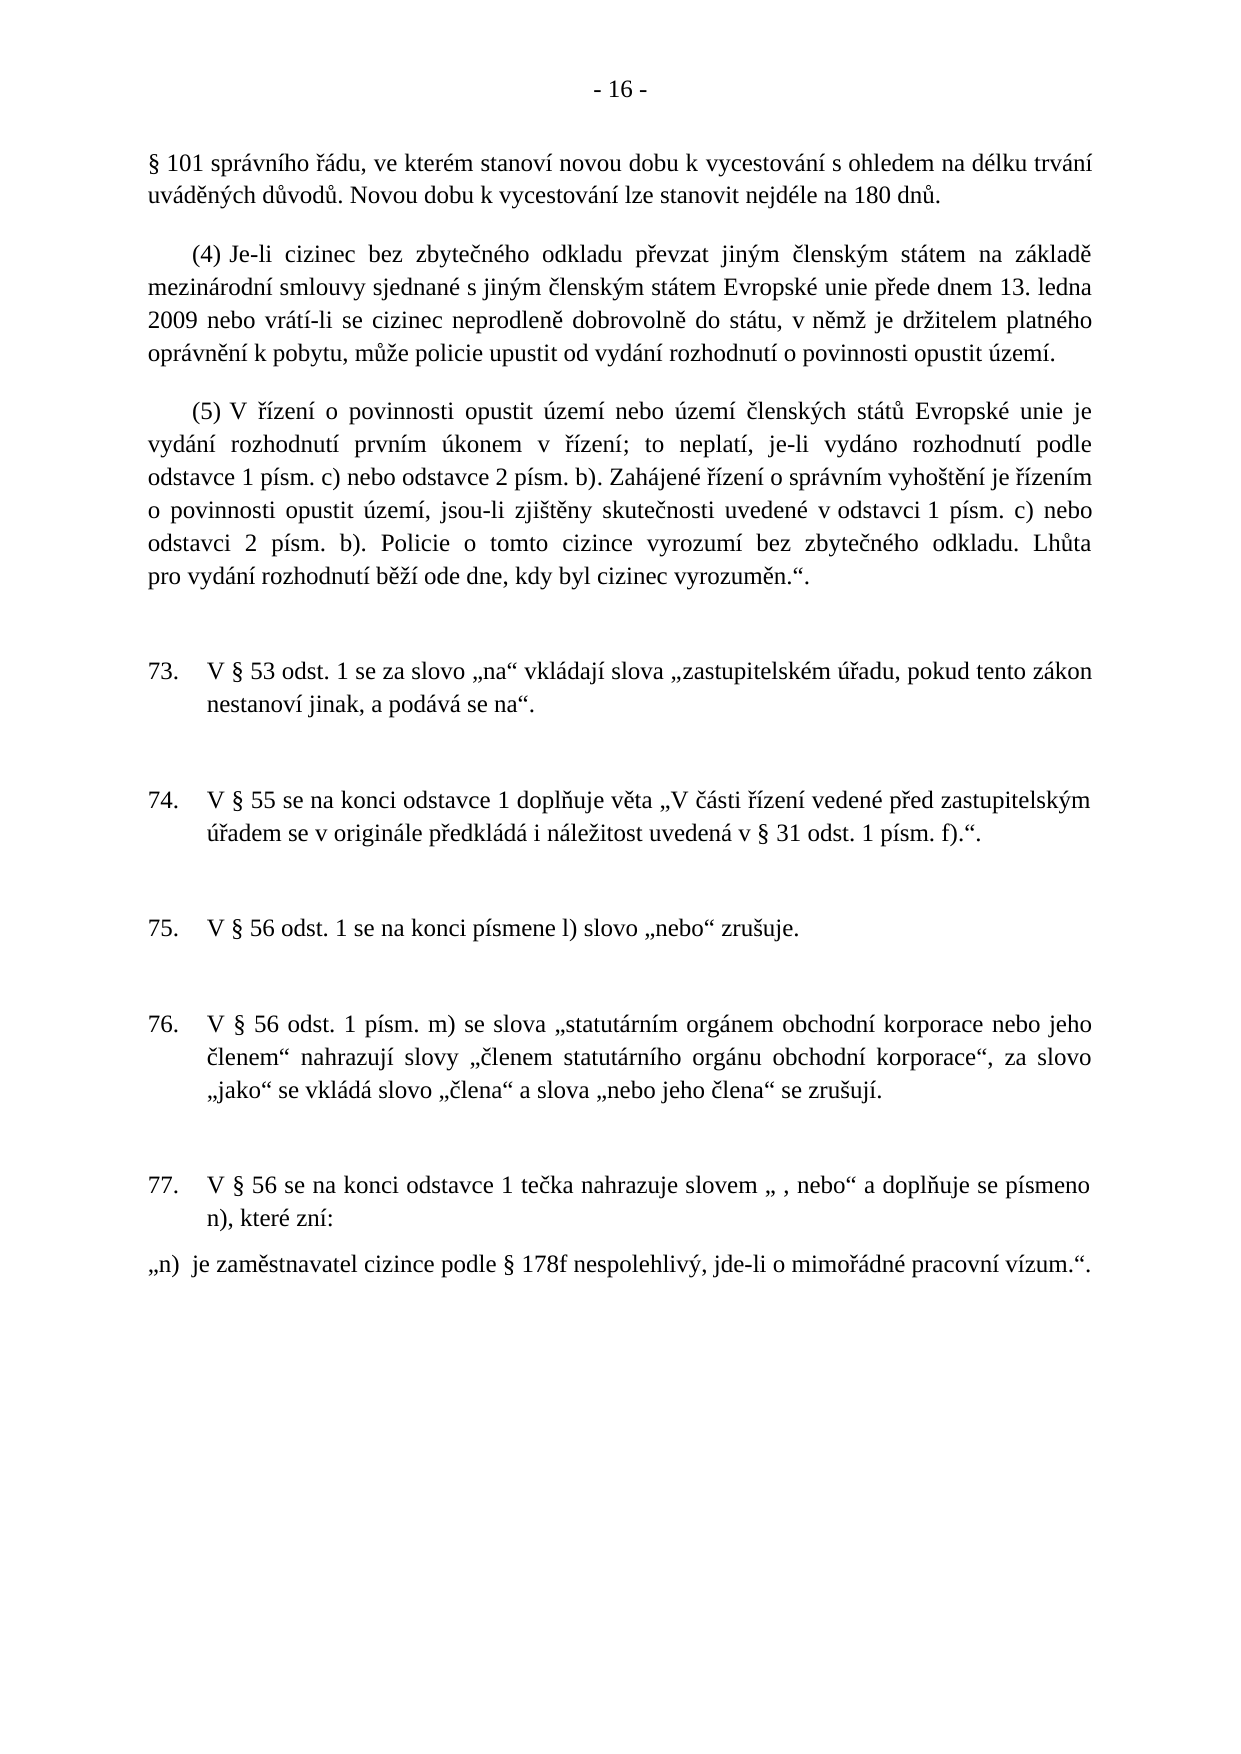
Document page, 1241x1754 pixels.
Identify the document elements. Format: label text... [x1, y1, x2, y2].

text Je-li cizinec bez zbytečného odkladu převzat jiným členským státem na základě mezinárodní smlouvy sjednané s jiným členským státem Evropské unie přede dnem 13. ledna 2009 nebo vrátí-li se cizinec neprodleně dobrovolně do státu, v němž je držitelem platného oprávnění k pobytu, může policie upustit od vydání rozhodnutí o povinnosti opustit území. [148, 239, 1093, 366]
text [148, 148, 1093, 209]
text V § 55 se na konci odstavce 1 doplňuje věta „V části řízení vedené před zastupitelským úřadem se v originále předkládá i náležitost uvedená v § 31 odst. 1 písm. f).“. [148, 785, 1093, 847]
text V § 56 odst. 1 písm. m) se slova „statutárním orgánem obchodní korporace nebo jeho členem“ nahrazují slovy „členem statutárního orgánu obchodní korporace“, za slovo „jako“ se vkládá slovo „člena“ a slova „nebo jeho člena“ se zrušují. [148, 1009, 1093, 1104]
text V § 56 odst. 1 se na konci písmene l) slovo „nebo“ zrušuje. [148, 913, 1093, 942]
text V řízení o povinnosti opustit území nebo území členských států Evropské unie je vydání rozhodnutí prvním úkonem v řízení; to neplatí, je-li vydáno rozhodnutí podle odstavce 1 písm. c) nebo odstavce 2 písm. b). Zahájené řízení o správním vyhoštění je řízením o povinnosti opustit území, jsou-li zjištěny skutečnosti uvedené v odstavci 1 písm. c) nebo odstavci 2 písm. b). Policie o tomto cizince vyrozumí bez zbytečného odkladu. Lhůta pro vydání rozhodnutí běží ode dne, kdy byl cizinec vyrozuměn.“. [148, 396, 1093, 589]
text V § 56 se na konci odstavce 1 tečka nahrazuje slovem „ , nebo“ a doplňuje se písmeno n), které zní: [148, 1171, 1093, 1232]
text V § 53 odst. 1 se za slovo „na“ vkládají slova „zastupitelském úřadu, pokud tento zákon nestanoví jinak, a podává se na“. [148, 656, 1093, 718]
text „n) je zaměstnavatel cizince podle § 178f nespolehlivý, jde-li o mimořádné pracovní vízum.“. [148, 1249, 1093, 1278]
